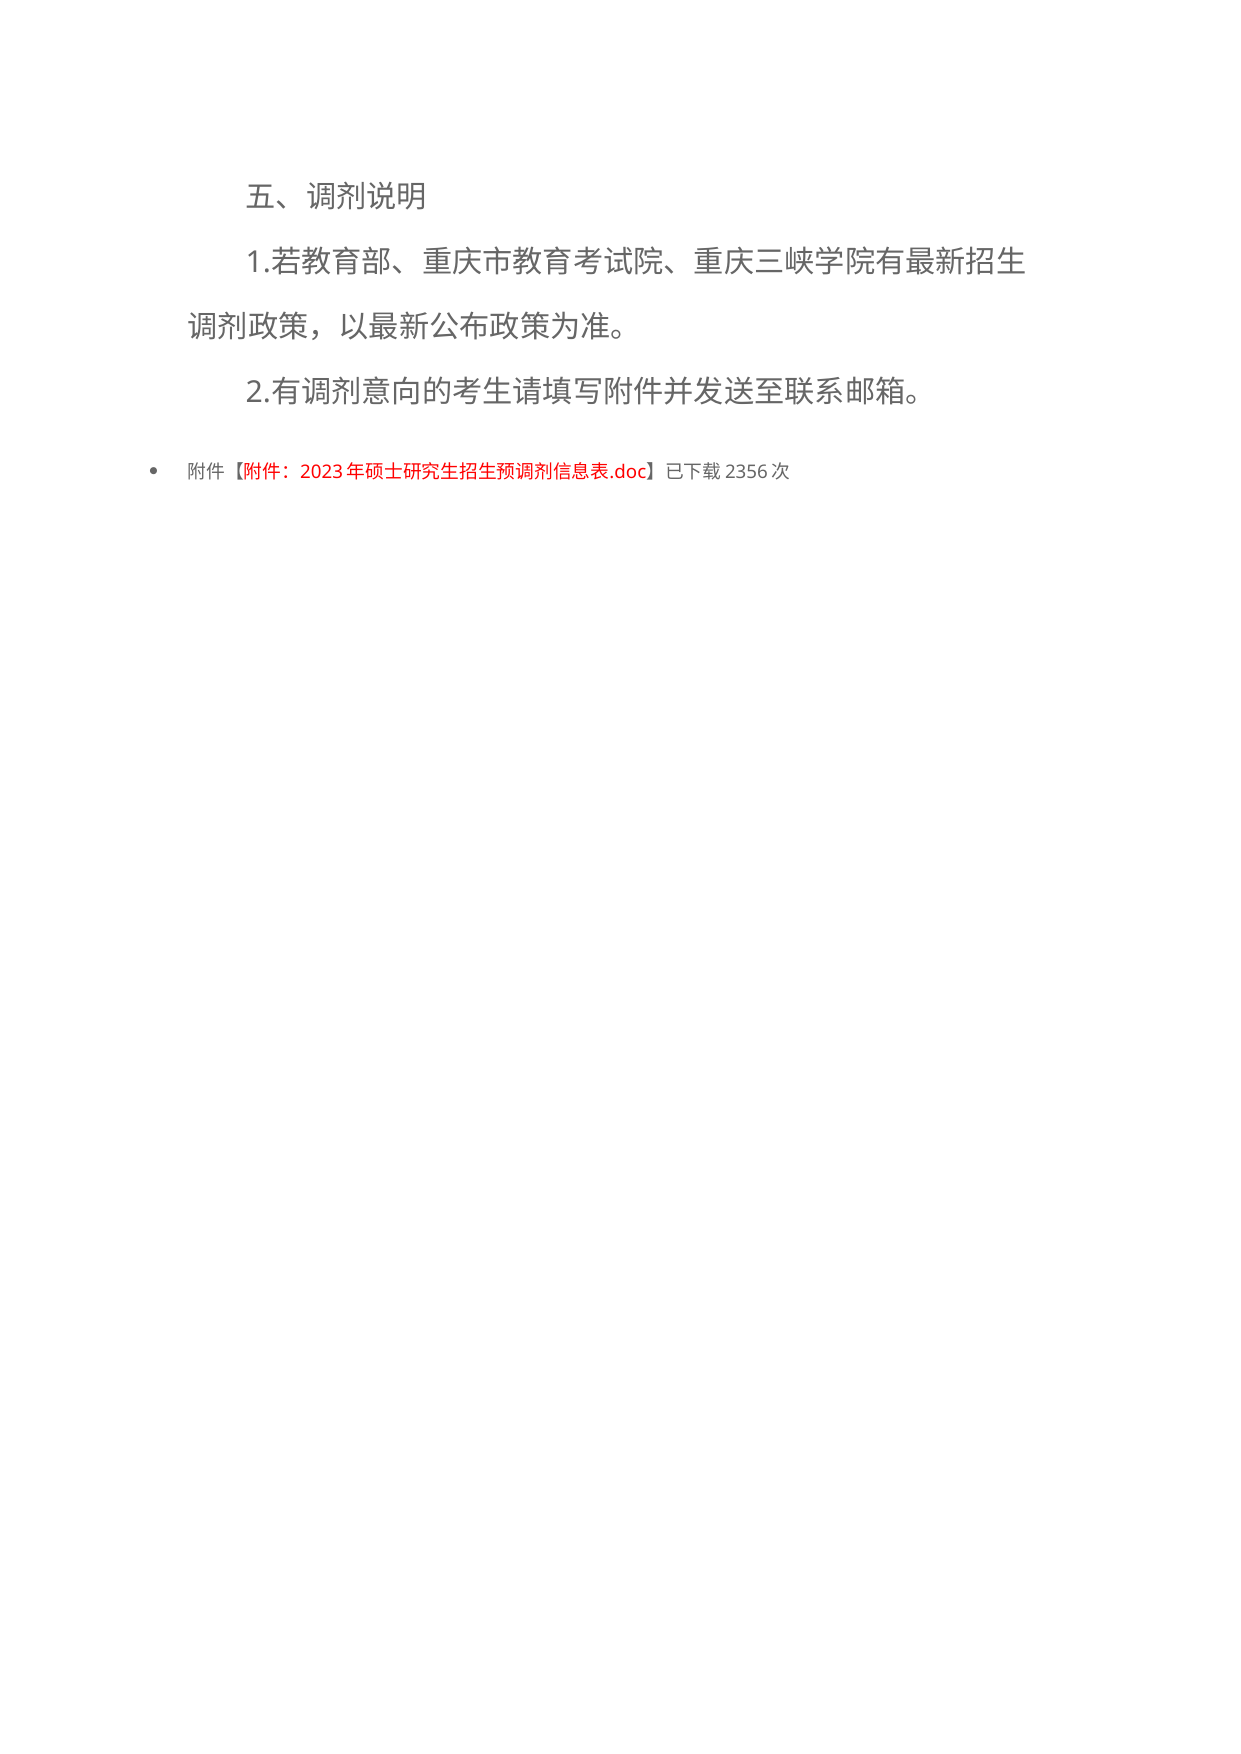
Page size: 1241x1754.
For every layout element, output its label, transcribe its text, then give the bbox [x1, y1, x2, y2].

list 附件【附件：2023年硕士研究生招生预调剂信息表.doc】已下载2356次 [150, 454, 1053, 487]
text 五、调剂说明 [187, 162, 1053, 227]
text 1.若教育部、重庆市教育考试院、重庆三峡学院有最新招生调剂政策，以最新公布政策为准。 [187, 227, 1053, 357]
text 2.有调剂意向的考生请填写附件并发送至联系邮箱。 [187, 357, 1053, 422]
